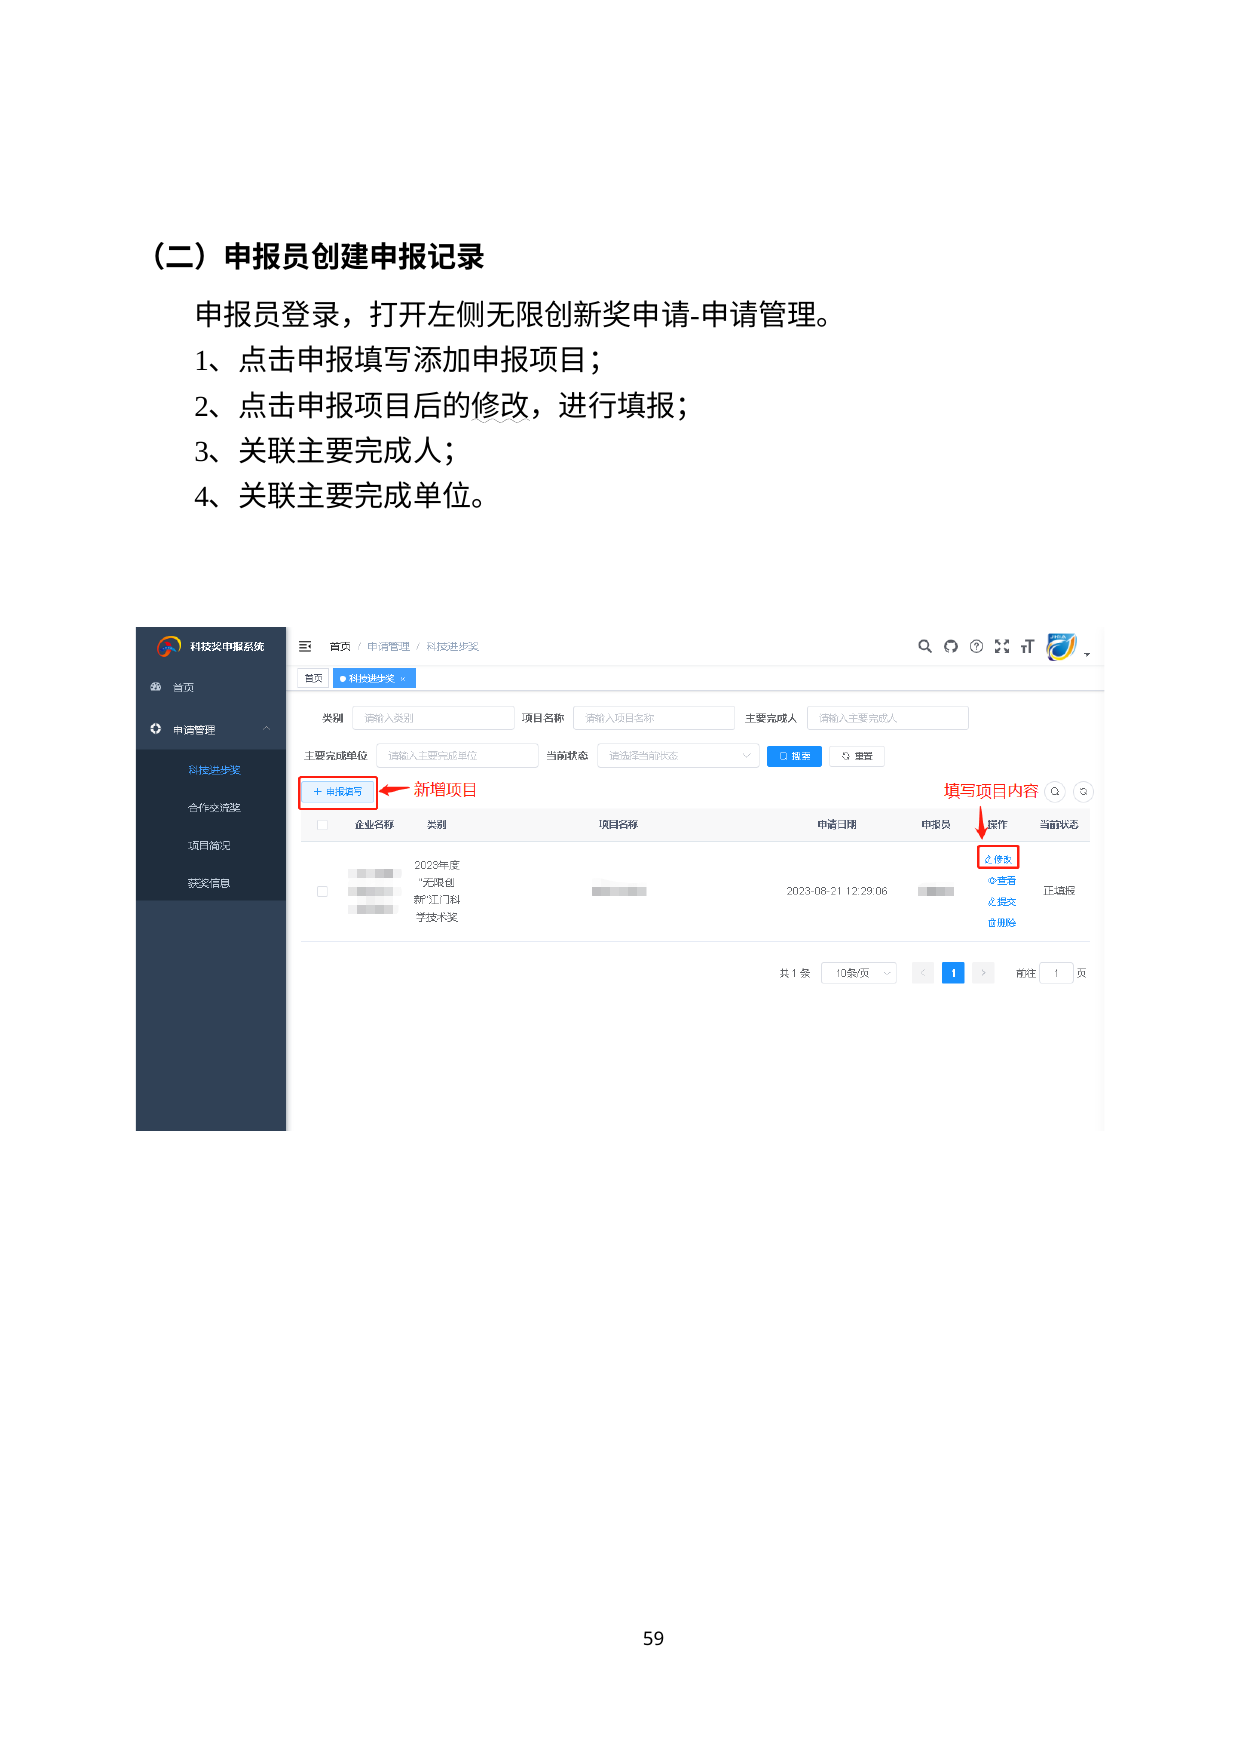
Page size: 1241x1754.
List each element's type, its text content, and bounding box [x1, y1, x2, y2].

picture [135, 627, 1105, 1131]
text 1、点击申报填写添加申报项目； [136, 336, 1104, 381]
text 4、关联主要完成单位。 [136, 471, 1104, 517]
text 3、关联主要完成人； [136, 426, 1104, 471]
text 2、点击申报项目后的修改，进行填报； [136, 381, 1104, 426]
text （二）申报员创建申报记录 [136, 232, 1104, 278]
text 申报员登录，打开左侧无限创新奖申请-申请管理。 [136, 290, 1104, 336]
